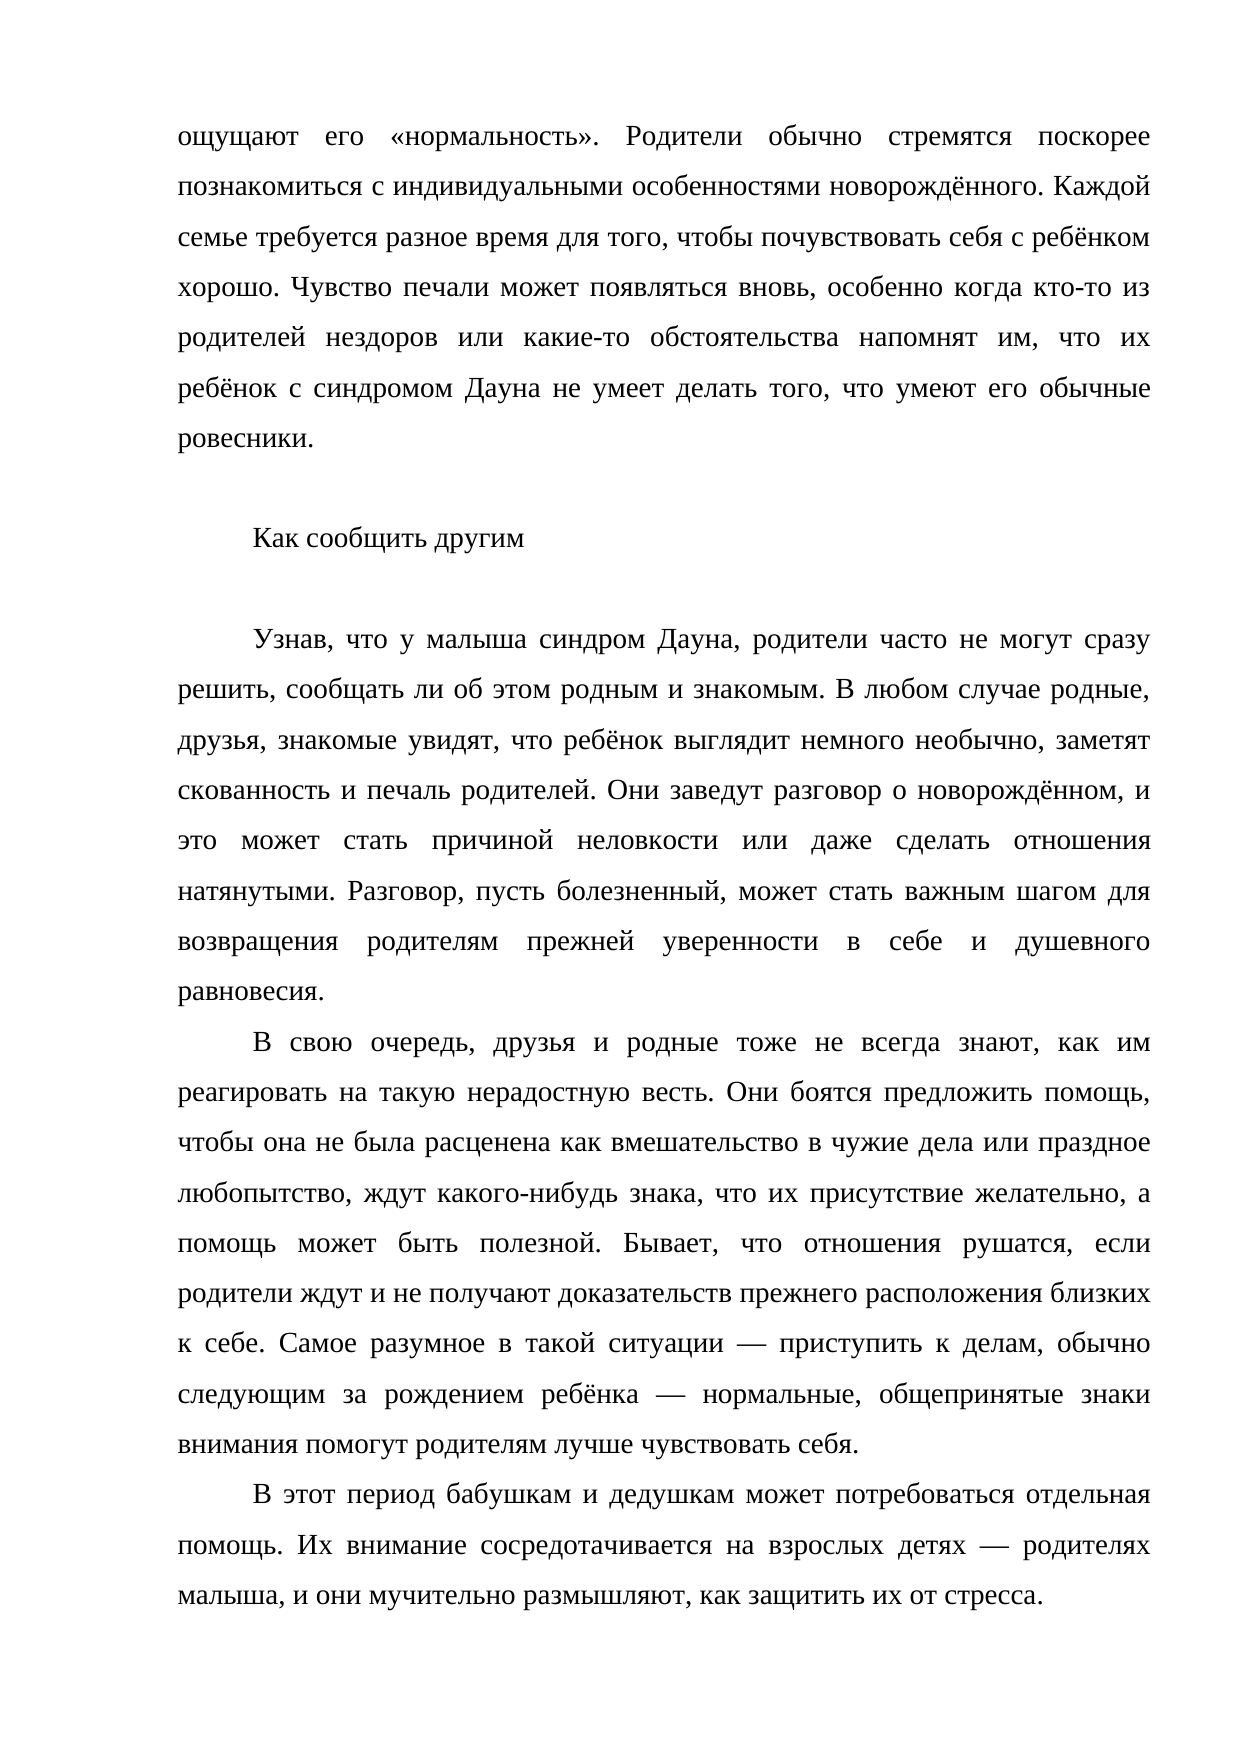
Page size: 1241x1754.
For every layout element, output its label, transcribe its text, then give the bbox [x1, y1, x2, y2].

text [177, 118, 1152, 453]
text В свою очередь, друзья и родные тоже не всегда знают, как им реагировать на такую нерадостную весть. Они боятся предложить помощь, чтобы она не была расценена как вмешательство в чужие дела или праздное любопытство, ждут какого-нибудь знака, что их присутствие желательно, а помощь может быть полезной. Бывает, что отношения рушатся, если родители ждут и не получают доказательств прежнего расположения близких к себе. Самое разумное в такой ситуации — приступить к делам, обычно следующим за рождением ребёнка — нормальные, общепринятые знаки внимания помогут родителям лучше чувствовать себя. [177, 1024, 1152, 1460]
text Узнав, что у малыша синдром Дауна, родители часто не могут сразу решить, сообщать ли об этом родным и знакомым. В любом случае родные, друзья, знакомые увидят, что ребёнок выглядит немного необычно, заметят скованность и печаль родителей. Они заведут разговор о новорождённом, и это может стать причиной неловкости или даже сделать отношения натянутыми. Разговор, пусть болезненный, может стать важным шагом для возвращения родителям прежней уверенности в себе и душевного равновесия. [177, 621, 1152, 1007]
text В этот период бабушкам и дедушкам может потребоваться отдельная помощь. Их внимание сосредотачивается на взрослых детях — родителях малыша, и они мучительно размышляют, как защитить их от стресса. [177, 1477, 1152, 1611]
text Как сообщить другим [177, 521, 1152, 554]
